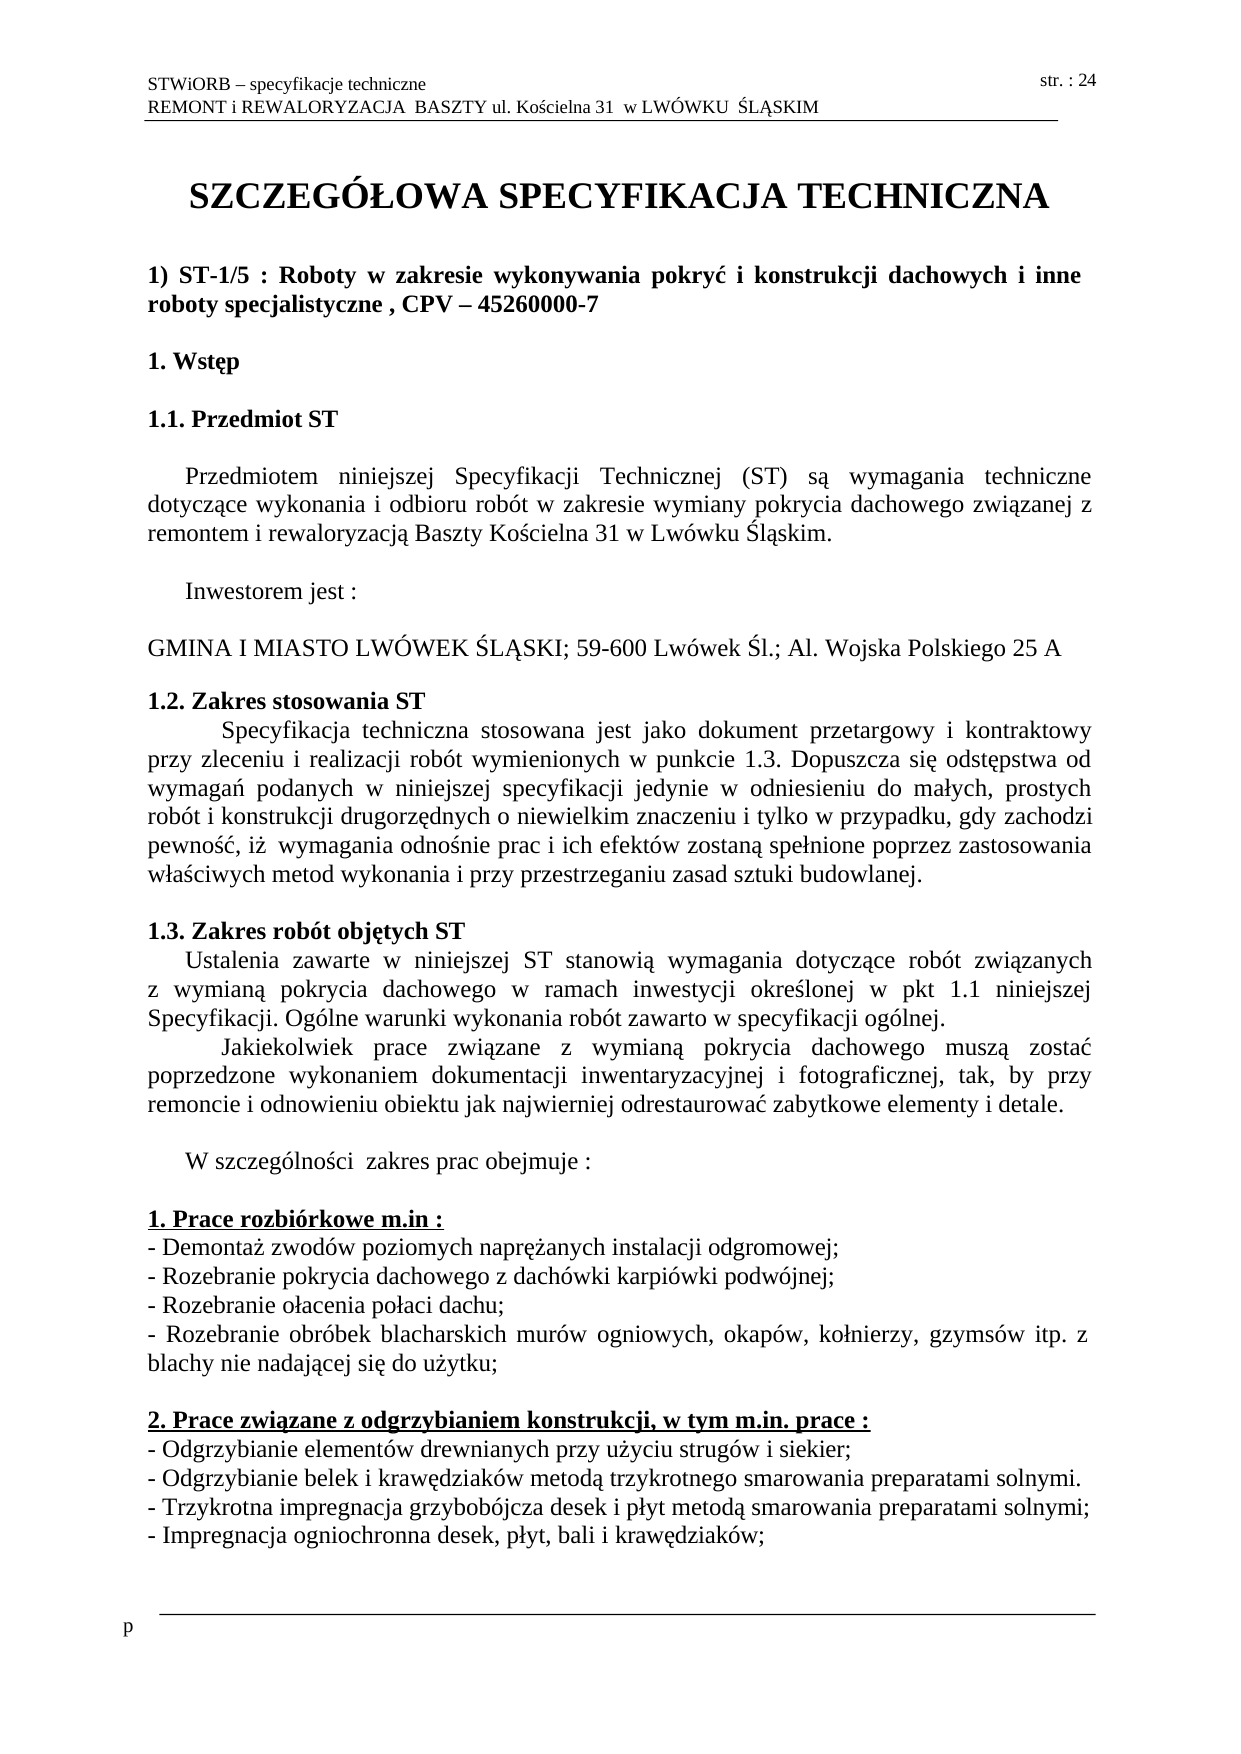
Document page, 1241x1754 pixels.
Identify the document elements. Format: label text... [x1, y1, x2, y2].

subtitle Zakres robót objętych ST [147, 917, 1119, 945]
list Trzykrotna impregnacja grzybobójcza desek i płyt metodą smarowania preparatami solnymi; [147, 1492, 1119, 1520]
subtitle Zakres stosowania ST [147, 687, 1119, 715]
list Przedmiot ST [147, 404, 1119, 433]
text Ustalenia zawarte w niniejszej ST stanowią wymagania dotyczące robót związanych z wymianą pokrycia dachowego w ramach inwestycji określonej w pkt 1.1 niniejszej Specyfikacji. Ogólne warunki wykonania robót zawarto w specyfikacji ogólnej. [147, 945, 1093, 1032]
list Demontaż zwodów poziomych naprężanych instalacji odgromowej; [147, 1233, 1119, 1261]
subtitle SZCZEGÓŁOWA SPECYFIKACJA TECHNICZNA [188, 174, 1119, 217]
list Odgrzybianie belek i krawędziaków metodą trzykrotnego smarowania preparatami solnymi. [147, 1463, 1119, 1492]
text 1) ST-1/5 : Roboty w zakresie wykonywania pokryć i konstrukcji dachowych i inne roboty specjalistyczne , CPV – 45260000-7 [147, 260, 1119, 318]
list Rozebranie pokrycia dachowego z dachówki karpiówki podwójnej; [147, 1261, 1119, 1290]
text Inwestorem jest : [185, 576, 1119, 605]
list Rozebranie ołacenia połaci dachu; [147, 1290, 1119, 1319]
list ​Prace związane z odgrzybianiem konstrukcji, w tym m.in. prace : [147, 1406, 1119, 1434]
text W szczególności zakres prac obejmuje : [185, 1146, 1119, 1175]
text GMINA I MIASTO LWÓWEK ŚLĄSKI; 59-600 Lwówek Śl.; Al. Wojska Polskiego 25 A [147, 633, 1119, 662]
text Jakiekolwiek prace związane z wymianą pokrycia dachowego muszą zostać poprzedzone wykonaniem dokumentacji inwentaryzacyjnej i fotograficznej, tak, by przy remoncie i odnowieniu obiektu jak najwierniej odrestaurować zabytkowe elementy i detale. [147, 1032, 1093, 1118]
text Przedmiotem niniejszej Specyfikacji Technicznej (ST) są wymagania techniczne dotyczące wykonania i odbioru robót w zakresie wymiany pokrycia dachowego związanej z remontem i rewaloryzacją Baszty Kościelna 31 w Lwówku Śląskim. [147, 461, 1093, 547]
list Rozebranie obróbek blacharskich murów ogniowych, okapów, kołnierzy, gzymsów itp. z blachy nie nadającej się do użytku; [147, 1319, 1092, 1377]
list Impregnacja ogniochronna desek, płyt, bali i krawędziaków; [147, 1520, 1119, 1549]
list ​Prace rozbiórkowe m.in : [147, 1204, 1119, 1233]
text Specyfikacja techniczna stosowana jest jako dokument przetargowy i kontraktowy przy zleceniu i realizacji robót wymienionych w punkcie 1.3. Dopuszcza się odstępstwa od wymagań podanych w niniejszej specyfikacji jedynie w odniesieniu do małych, prostych robót i konstrukcji drugorzędnych o niewielkim znaczeniu i tylko w przypadku, gdy zachodzi pewność, iż wymagania odnośnie prac i ich efektów zostaną spełnione poprzez zastosowania właściwych metod wykonania i przy przestrzeganiu zasad sztuki budowlanej. [147, 715, 1093, 888]
list Wstęp [147, 346, 1119, 375]
list Odgrzybianie elementów drewnianych przy użyciu strugów i siekier; [147, 1434, 1119, 1463]
